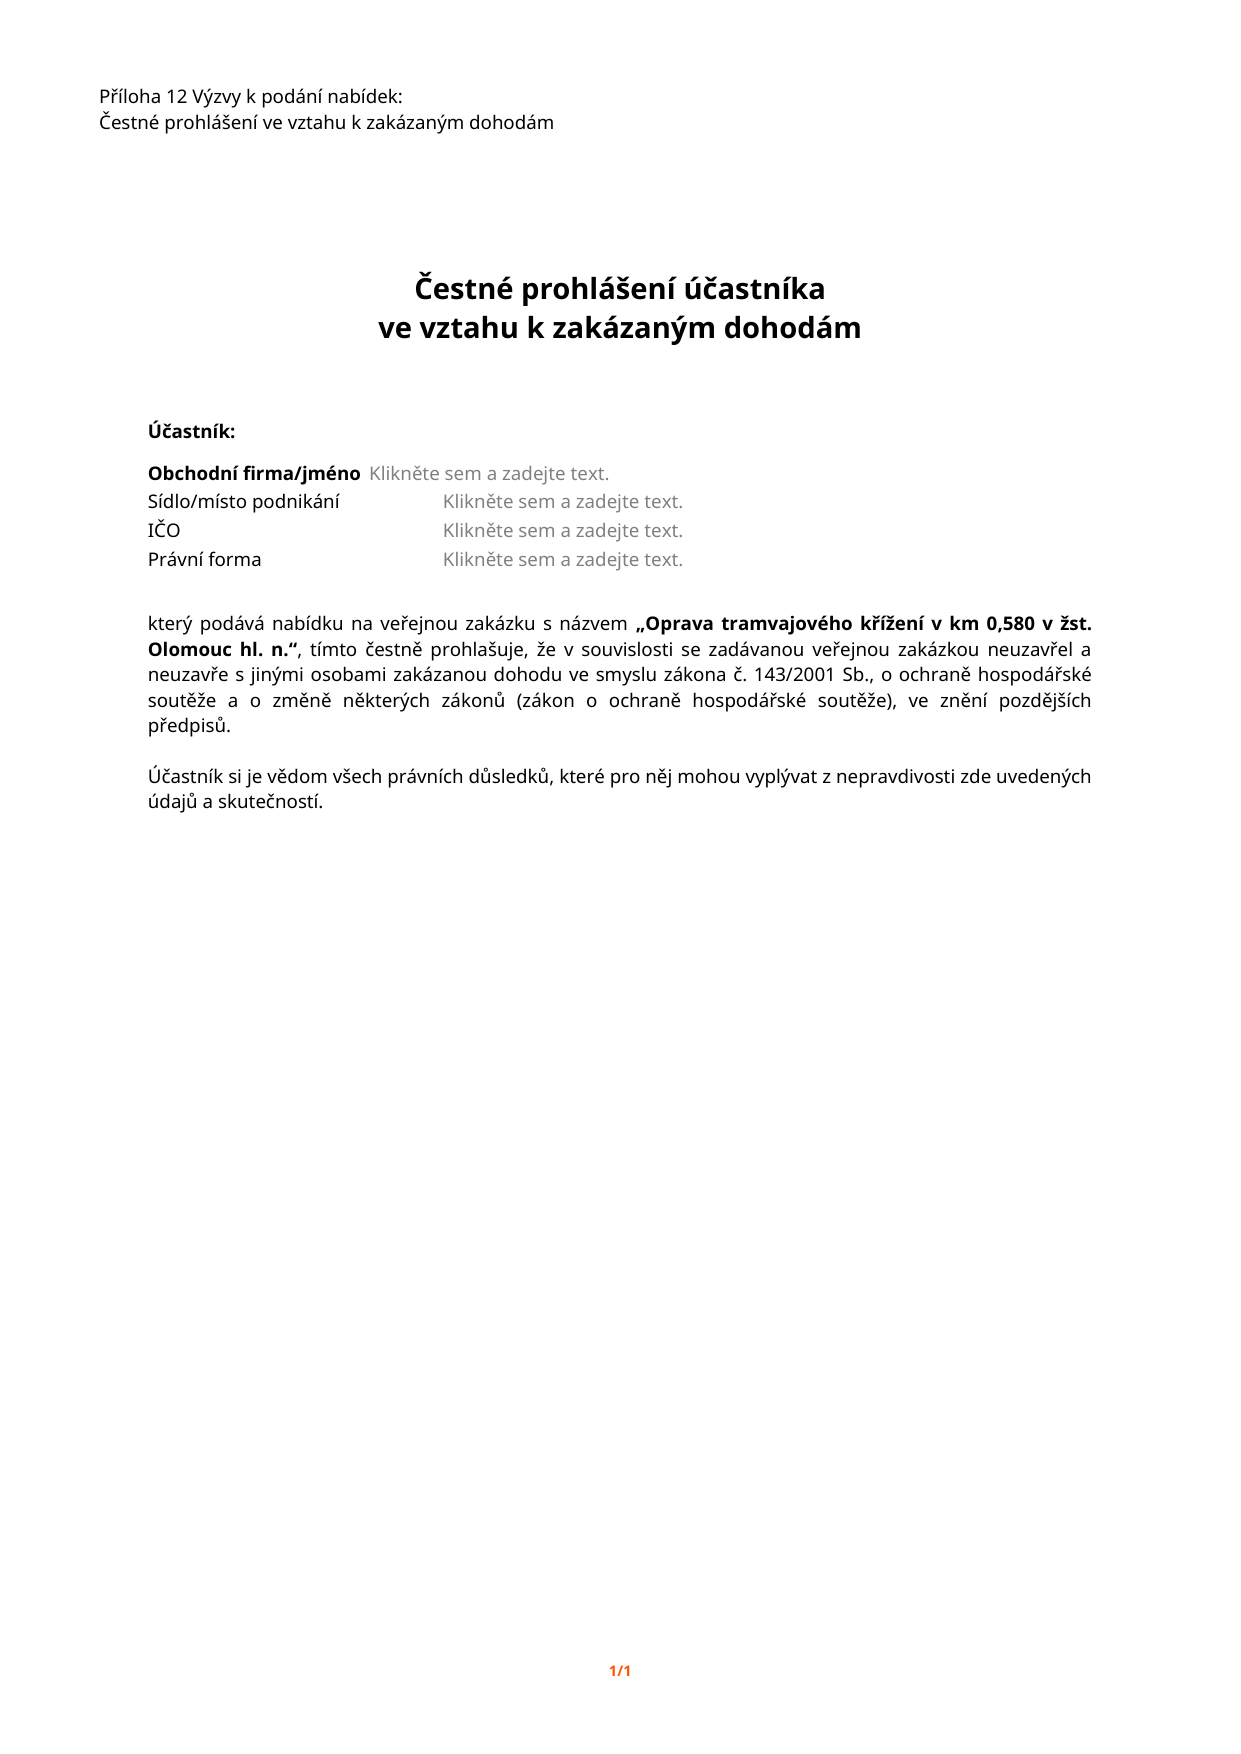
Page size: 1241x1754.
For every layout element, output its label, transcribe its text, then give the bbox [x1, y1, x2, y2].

text Účastník: [148, 413, 1093, 444]
title Čestné prohlášení účastníka [148, 268, 1093, 308]
text ve vztahu k zakázaným dohodám [148, 308, 1093, 347]
text Účastník si je vědom všech právních důsledků, které pro něj mohou vyplývat z nepravdivosti zde uvedených údajů a skutečností. [148, 763, 1093, 814]
text IČO [148, 515, 1093, 544]
text Sídlo/místo podnikání [148, 486, 1093, 515]
text Právní forma [148, 544, 1093, 573]
text který podává nabídku na veřejnou zakázku s názvem „Oprava tramvajového křížení v km 0,580 v žst. Olomouc hl. n.“, tímto čestně prohlašuje, že v souvislosti se zadávanou veřejnou zakázkou neuzavřel a neuzavře s jinými osobami zakázanou dohodu ve smyslu zákona č. 143/2001 Sb., o ochraně hospodářské soutěže a o změně některých zákonů (zákon o ochraně hospodářské soutěže), ve znění pozdějších předpisů. [148, 611, 1093, 738]
text Obchodní firma/jméno [148, 457, 1093, 486]
